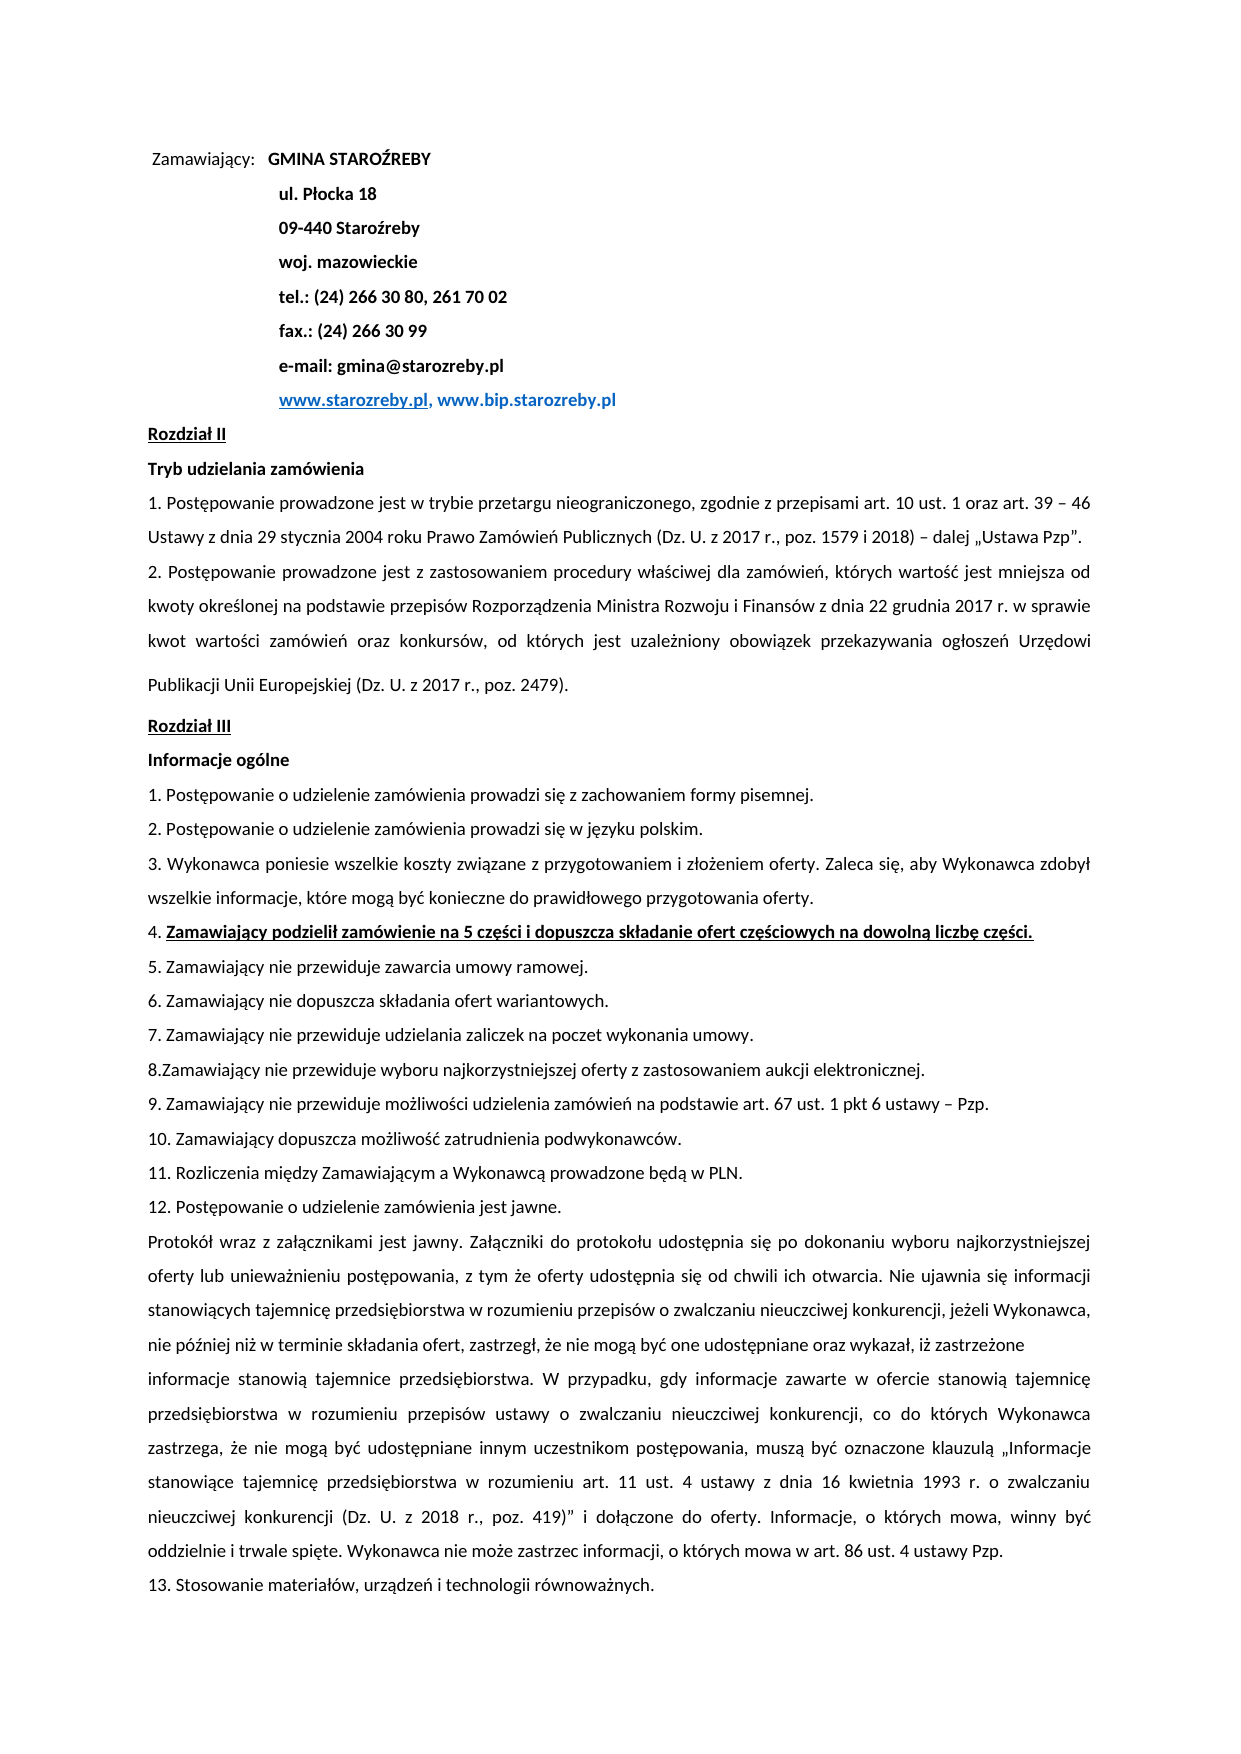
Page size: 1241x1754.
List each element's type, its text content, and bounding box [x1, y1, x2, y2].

text ul. Płocka 18 [148, 182, 1093, 205]
text Informacje ogólne [148, 749, 1093, 772]
text 8.Zamawiający nie przewiduje wyboru najkorzystniejszej oferty z zastosowaniem aukcji elektronicznej. [148, 1058, 1093, 1081]
text 2. Postępowanie o udzielenie zamówienia prowadzi się w języku polskim. [148, 817, 1093, 840]
text Tryb udzielania zamówienia [148, 457, 1093, 480]
text 6. Zamawiający nie dopuszcza składania ofert wariantowych. [148, 989, 1093, 1012]
text 12. Postępowanie o udzielenie zamówienia jest jawne. [148, 1196, 1093, 1218]
text 1. Postępowanie o udzielenie zamówienia prowadzi się z zachowaniem formy pisemnej. [148, 783, 1093, 806]
text 09-440 Staroźreby [148, 216, 1093, 239]
text informacje stanowią tajemnice przedsiębiorstwa. W przypadku, gdy informacje zawarte w ofercie stanowią tajemnicę przedsiębiorstwa w rozumieniu przepisów ustawy o zwalczaniu nieuczciwej konkurencji, co do których Wykonawca zastrzega, że nie mogą być udostępniane innym uczestnikom postępowania, muszą być oznaczone klauzulą „Informacje stanowiące tajemnicę przedsiębiorstwa w rozumieniu art. 11 ust. 4 ustawy z dnia 16 kwietnia 1993 r. o zwalczaniu nieuczciwej konkurencji (Dz. U. z 2018 r., poz. 419)” i dołączone do oferty. Informacje, o których mowa, winny być oddzielnie i trwale spięte. Wykonawca nie może zastrzec informacji, o których mowa w art. 86 ust. 4 ustawy Pzp. [148, 1367, 1093, 1562]
text 9. Zamawiający nie przewiduje możliwości udzielenia zamówień na podstawie art. 67 ust. 1 pkt 6 ustawy – Pzp. [148, 1092, 1093, 1115]
text 7. Zamawiający nie przewiduje udzielania zaliczek na poczet wykonania umowy. [148, 1024, 1093, 1047]
text 4. Zamawiający podzielił zamówienie na 5 części i dopuszcza składanie ofert częściowych na dowolną liczbę części. [148, 921, 1093, 943]
text e-mail: gmina@starozreby.pl [148, 354, 1093, 377]
text 1. Postępowanie prowadzone jest w trybie przetargu nieograniczonego, zgodnie z przepisami art. 10 ust. 1 oraz art. 39 – 46 Ustawy z dnia 29 stycznia 2004 roku Prawo Zamówień Publicznych (Dz. U. z 2017 r., poz. 1579 i 2018) – dalej „Ustawa Pzp”. [148, 491, 1093, 549]
text Rozdział II [148, 423, 1093, 446]
text woj. mazowieckie [148, 251, 1093, 274]
text www.starozreby.pl, www.bip.starozreby.pl [148, 388, 1093, 411]
text 11. Rozliczenia między Zamawiającym a Wykonawcą prowadzone będą w PLN. [148, 1161, 1093, 1184]
text fax.: (24) 266 30 99 [148, 319, 1093, 342]
text 5. Zamawiający nie przewiduje zawarcia umowy ramowej. [148, 955, 1093, 978]
text tel.: (24) 266 30 80, 261 70 02 [148, 285, 1093, 308]
text Protokół wraz z załącznikami jest jawny. Załączniki do protokołu udostępnia się po dokonaniu wyboru najkorzystniejszej oferty lub unieważnieniu postępowania, z tym że oferty udostępnia się od chwili ich otwarcia. Nie ujawnia się informacji stanowiących tajemnicę przedsiębiorstwa w rozumieniu przepisów o zwalczaniu nieuczciwej konkurencji, jeżeli Wykonawca, nie później niż w terminie składania ofert, zastrzegł, że nie mogą być one udostępniane oraz wykazał, iż zastrzeżone [148, 1230, 1093, 1356]
text 13. Stosowanie materiałów, urządzeń i technologii równoważnych. [148, 1574, 1093, 1597]
text 2. Postępowanie prowadzone jest z zastosowaniem procedury właściwej dla zamówień, których wartość jest mniejsza od kwoty określonej na podstawie przepisów Rozporządzenia Ministra Rozwoju i Finansów z dnia 22 grudnia 2017 r. w sprawie kwot wartości zamówień oraz konkursów, od których jest uzależniony obowiązek przekazywania ogłoszeń Urzędowi Publikacji Unii Europejskiej (Dz. U. z 2017 r., poz. 2479). [148, 560, 1093, 699]
text Zamawiający: GMINA STAROŹREBY [148, 148, 1093, 171]
text Rozdział III [148, 714, 1093, 737]
text 10. Zamawiający dopuszcza możliwość zatrudnienia podwykonawców. [148, 1127, 1093, 1150]
text 3. Wykonawca poniesie wszelkie koszty związane z przygotowaniem i złożeniem oferty. Zaleca się, aby Wykonawca zdobył wszelkie informacje, które mogą być konieczne do prawidłowego przygotowania oferty. [148, 852, 1093, 909]
